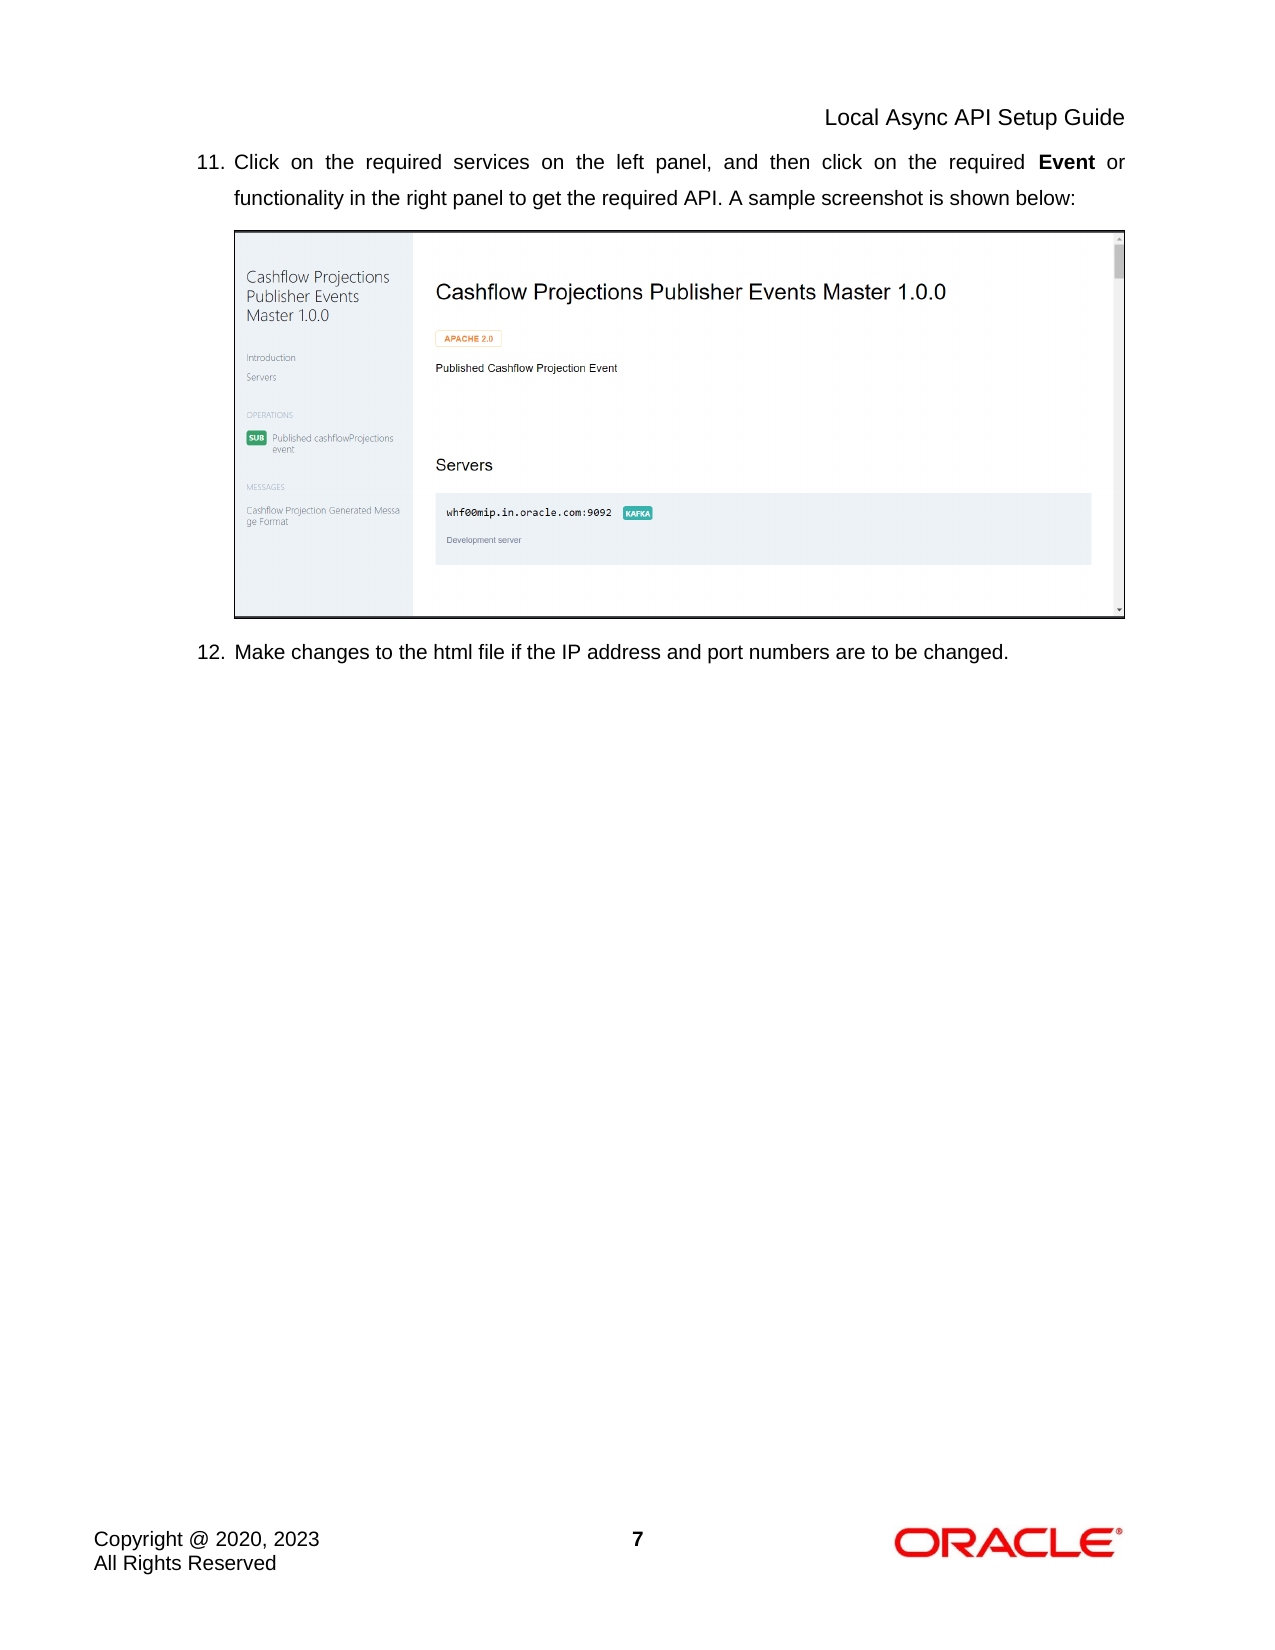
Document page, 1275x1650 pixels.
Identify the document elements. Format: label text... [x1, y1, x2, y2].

picture [892, 1525, 1125, 1560]
subtitle Click on the required services on the left panel, and then click on the required Event or functionality in the right panel to get the required API. A sample screenshot is shown below: [196, 150, 1125, 210]
subtitle Make changes to the html file if the IP address and port numbers are to be changed. [197, 639, 1125, 663]
picture [235, 231, 1124, 618]
